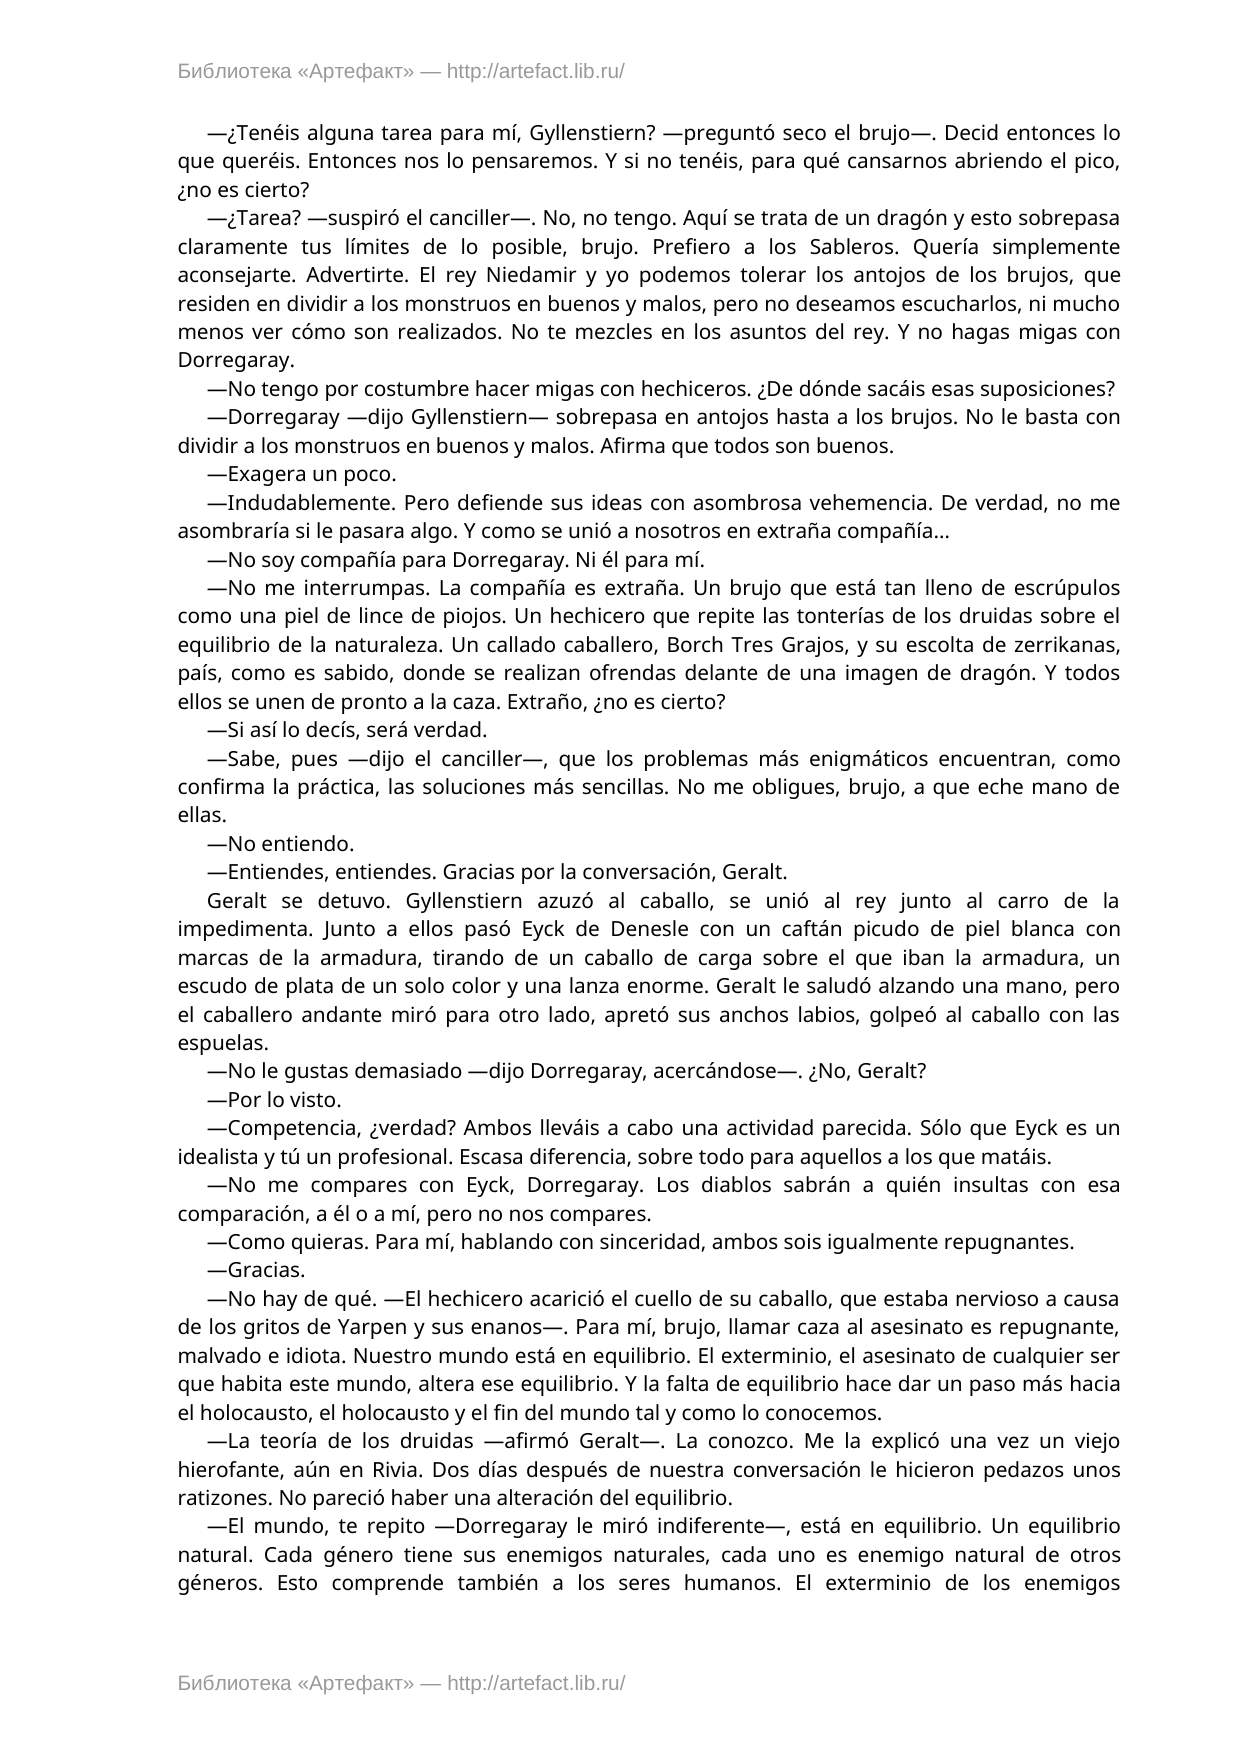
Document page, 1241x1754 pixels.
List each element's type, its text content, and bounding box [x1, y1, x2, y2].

text —Por lo visto. [177, 1085, 1122, 1113]
text —No soy compañía para Dorregaray. Ni él para mí. [177, 545, 1122, 573]
text —Como quieras. Para mí, hablando con sinceridad, ambos sois igualmente repugnantes. [177, 1227, 1122, 1256]
text —No hay de qué. —El hechicero acarició el cuello de su caballo, que estaba nervioso a causa de los gritos de Yarpen y sus enanos—. Para mí, brujo, llamar caza al asesinato es repugnante, malvado e idiota. Nuestro mundo está en equilibrio. El exterminio, el asesinato de cualquier ser que habita este mundo, altera ese equilibrio. Y la falta de equilibrio hace dar un paso más hacia el holocausto, el holocausto y el fin del mundo tal y como lo conocemos. [177, 1284, 1122, 1426]
text —Competencia, ¿verdad? Ambos lleváis a cabo una actividad parecida. Sólo que Eyck es un idealista y tú un profesional. Escasa diferencia, sobre todo para aquellos a los que matáis. [177, 1113, 1122, 1170]
text —No le gustas demasiado —dijo Dorregaray, acercándose—. ¿No, Geralt? [177, 1057, 1122, 1085]
text Geralt se detuvo. Gyllenstiern azuzó al caballo, se unió al rey junto al carro de la impedimenta. Junto a ellos pasó Eyck de Denesle con un caftán picudo de piel blanca con marcas de la armadura, tirando de un caballo de carga sobre el que iban la armadura, un escudo de plata de un solo color y una lanza enorme. Geralt le saludó alzando una mano, pero el caballero andante miró para otro lado, apretó sus anchos labios, golpeó al caballo con las espuelas. [177, 886, 1122, 1057]
text —Sabe, pues —dijo el canciller—, que los problemas más enigmáticos encuentran, como confirma la práctica, las soluciones más sencillas. No me obligues, brujo, a que eche mano de ellas. [177, 744, 1122, 829]
text —No me interrumpas. La compañía es extraña. Un brujo que está tan lleno de escrúpulos como una piel de lince de piojos. Un hechicero que repite las tonterías de los druidas sobre el equilibrio de la naturaleza. Un callado caballero, Borch Tres Grajos, y su escolta de zerrikanas, país, como es sabido, donde se realizan ofrendas delante de una imagen de dragón. Y todos ellos se unen de pronto a la caza. Extraño, ¿no es cierto? [177, 573, 1122, 715]
text —Si así lo decís, será verdad. [177, 715, 1122, 744]
text —¿Tenéis alguna tarea para mí, Gyllenstiern? —preguntó seco el brujo—. Decid entonces lo que queréis. Entonces nos lo pensaremos. Y si no tenéis, para qué cansarnos abriendo el pico, ¿no es cierto? [177, 118, 1122, 203]
text —Gracias. [177, 1256, 1122, 1284]
text —Indudablemente. Pero defiende sus ideas con asombrosa vehemencia. De verdad, no me asombraría si le pasara algo. Y como se unió a nosotros en extraña compañía… [177, 488, 1122, 545]
text —Exagera un poco. [177, 459, 1122, 488]
text —¿Tarea? —suspiró el canciller—. No, no tengo. Aquí se trata de un dragón y esto sobrepasa claramente tus límites de lo posible, brujo. Prefiero a los Sableros. Quería simplemente aconsejarte. Advertirte. El rey Niedamir y yo podemos tolerar los antojos de los brujos, que residen en dividir a los monstruos en buenos y malos, pero no deseamos escucharlos, ni mucho menos ver cómo son realizados. No te mezcles en los asuntos del rey. Y no hagas migas con Dorregaray. [177, 203, 1122, 374]
text —No tengo por costumbre hacer migas con hechiceros. ¿De dónde sacáis esas suposiciones? [177, 374, 1122, 402]
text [177, 1512, 1122, 1597]
text —La teoría de los druidas —afirmó Geralt—. La conozco. Me la explicó una vez un viejo hierofante, aún en Rivia. Dos días después de nuestra conversación le hicieron pedazos unos ratizones. No pareció haber una alteración del equilibrio. [177, 1426, 1122, 1512]
text —Entiendes, entiendes. Gracias por la conversación, Geralt. [177, 857, 1122, 886]
text —Dorregaray —dijo Gyllenstiern— sobrepasa en antojos hasta a los brujos. No le basta con dividir a los monstruos en buenos y malos. Afirma que todos son buenos. [177, 402, 1122, 459]
text —No entiendo. [177, 829, 1122, 857]
text —No me compares con Eyck, Dorregaray. Los diablos sabrán a quién insultas con esa comparación, a él o a mí, pero no nos compares. [177, 1170, 1122, 1227]
